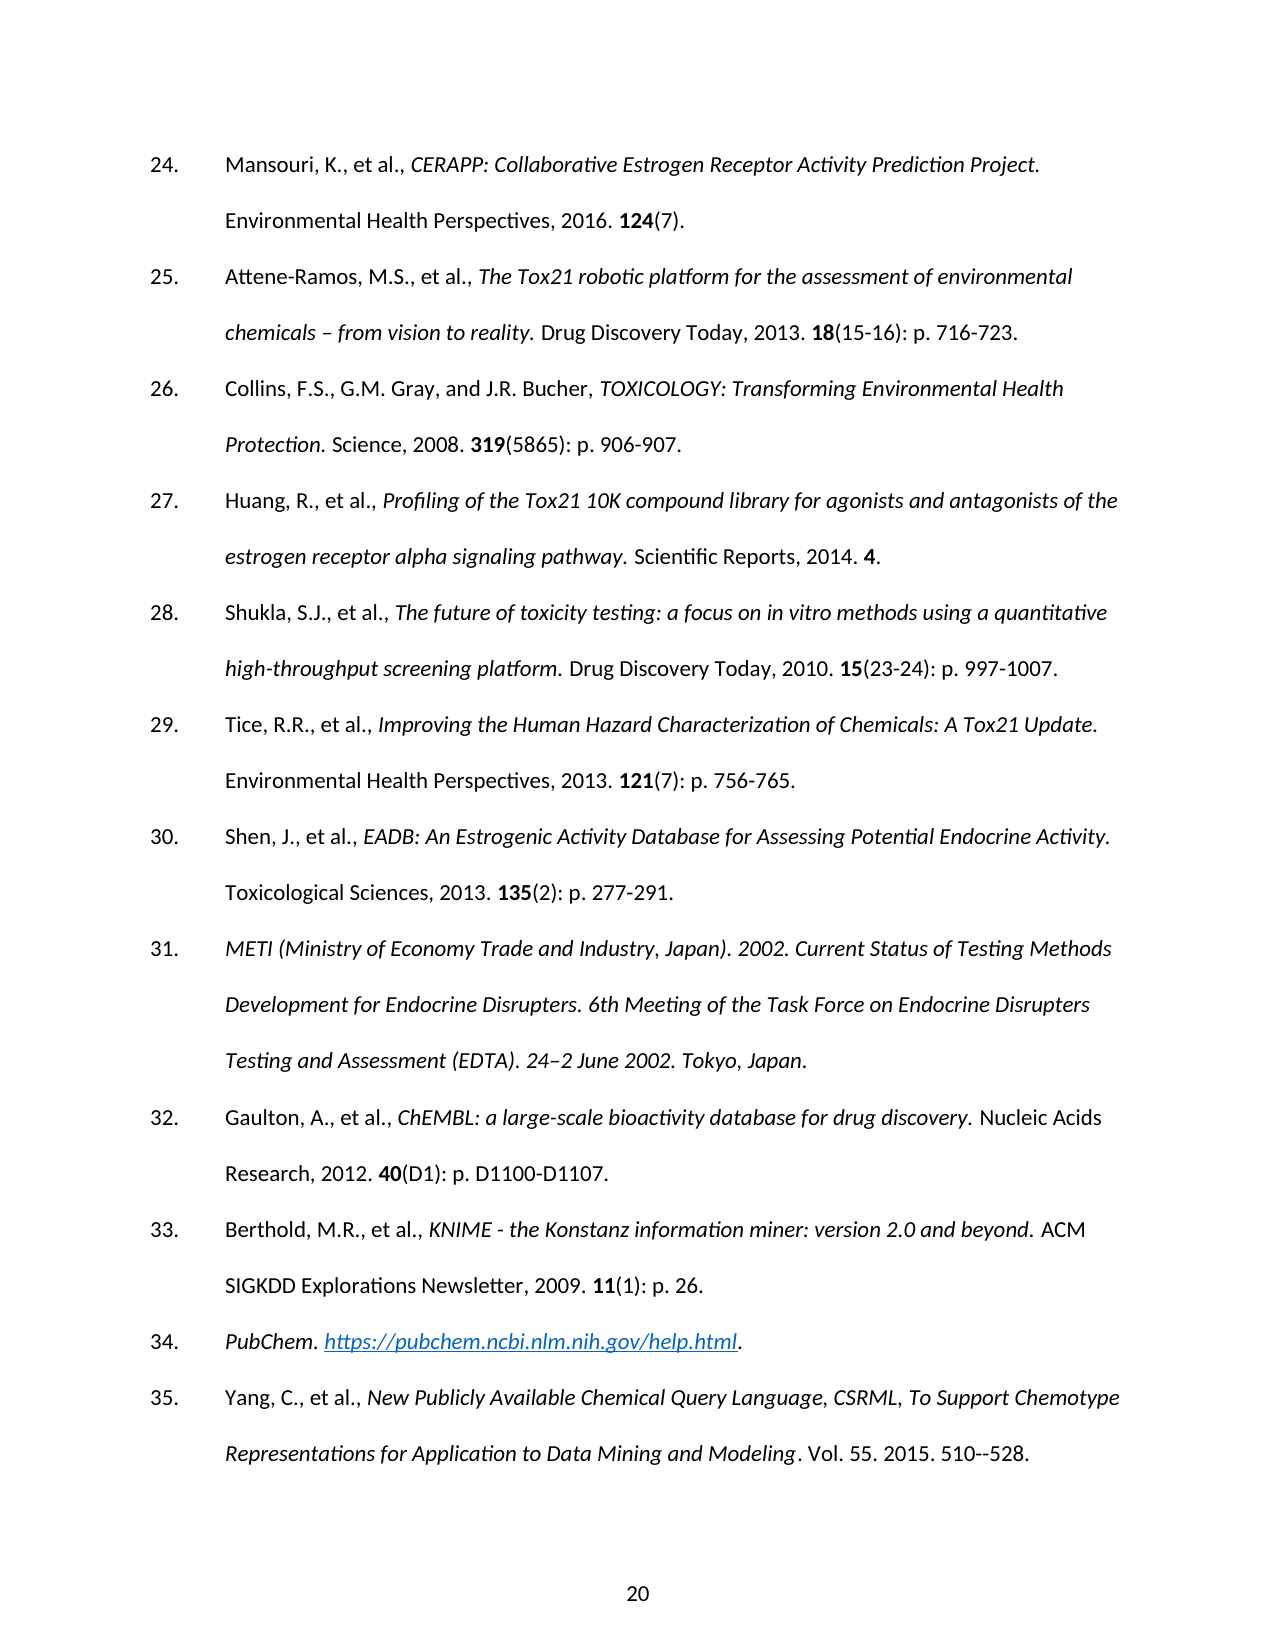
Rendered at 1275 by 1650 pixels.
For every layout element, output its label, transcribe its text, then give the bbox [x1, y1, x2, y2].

text 28. Shukla, S.J., et al., The future of toxicity testing: a focus on in vitro methods using a quantitative high-throughput screening platform. Drug Discovery Today, 2010. 15(23-24): p. 997-1007. [150, 598, 1125, 682]
text 34. PubChem. https://pubchem.ncbi.nlm.nih.gov/help.html. [150, 1327, 1125, 1355]
text 31. METI (Ministry of Economy Trade and Industry, Japan). 2002. Current Status of Testing Methods Development for Endocrine Disrupters. 6th Meeting of the Task Force on Endocrine Disrupters Testing and Assessment (EDTA). 24–2 June 2002. Tokyo, Japan. [150, 934, 1125, 1075]
text 25. Attene-Ramos, M.S., et al., The Tox21 robotic platform for the assessment of environmental chemicals – from vision to reality. Drug Discovery Today, 2013. 18(15-16): p. 716-723. [150, 262, 1125, 346]
text 29. Tice, R.R., et al., Improving the Human Hazard Characterization of Chemicals: A Tox21 Update. Environmental Health Perspectives, 2013. 121(7): p. 756-765. [150, 710, 1125, 794]
text 30. Shen, J., et al., EADB: An Estrogenic Activity Database for Assessing Potential Endocrine Activity. Toxicological Sciences, 2013. 135(2): p. 277-291. [150, 822, 1125, 907]
text 24. Mansouri, K., et al., CERAPP: Collaborative Estrogen Receptor Activity Prediction Project. Environmental Health Perspectives, 2016. 124(7). [150, 150, 1125, 234]
text 33. Berthold, M.R., et al., KNIME - the Konstanz information miner: version 2.0 and beyond. ACM SIGKDD Explorations Newsletter, 2009. 11(1): p. 26. [150, 1215, 1125, 1299]
text 27. Huang, R., et al., Profiling of the Tox21 10K compound library for agonists and antagonists of the estrogen receptor alpha signaling pathway. Scientific Reports, 2014. 4. [150, 486, 1125, 570]
text 32. Gaulton, A., et al., ChEMBL: a large-scale bioactivity database for drug discovery. Nucleic Acids Research, 2012. 40(D1): p. D1100-D1107. [150, 1103, 1125, 1187]
text 35. Yang, C., et al., New Publicly Available Chemical Query Language, CSRML, To Support Chemotype Representations for Application to Data Mining and Modeling. Vol. 55. 2015. 510--528. [150, 1383, 1125, 1467]
text 26. Collins, F.S., G.M. Gray, and J.R. Bucher, TOXICOLOGY: Transforming Environmental Health Protection. Science, 2008. 319(5865): p. 906-907. [150, 374, 1125, 458]
